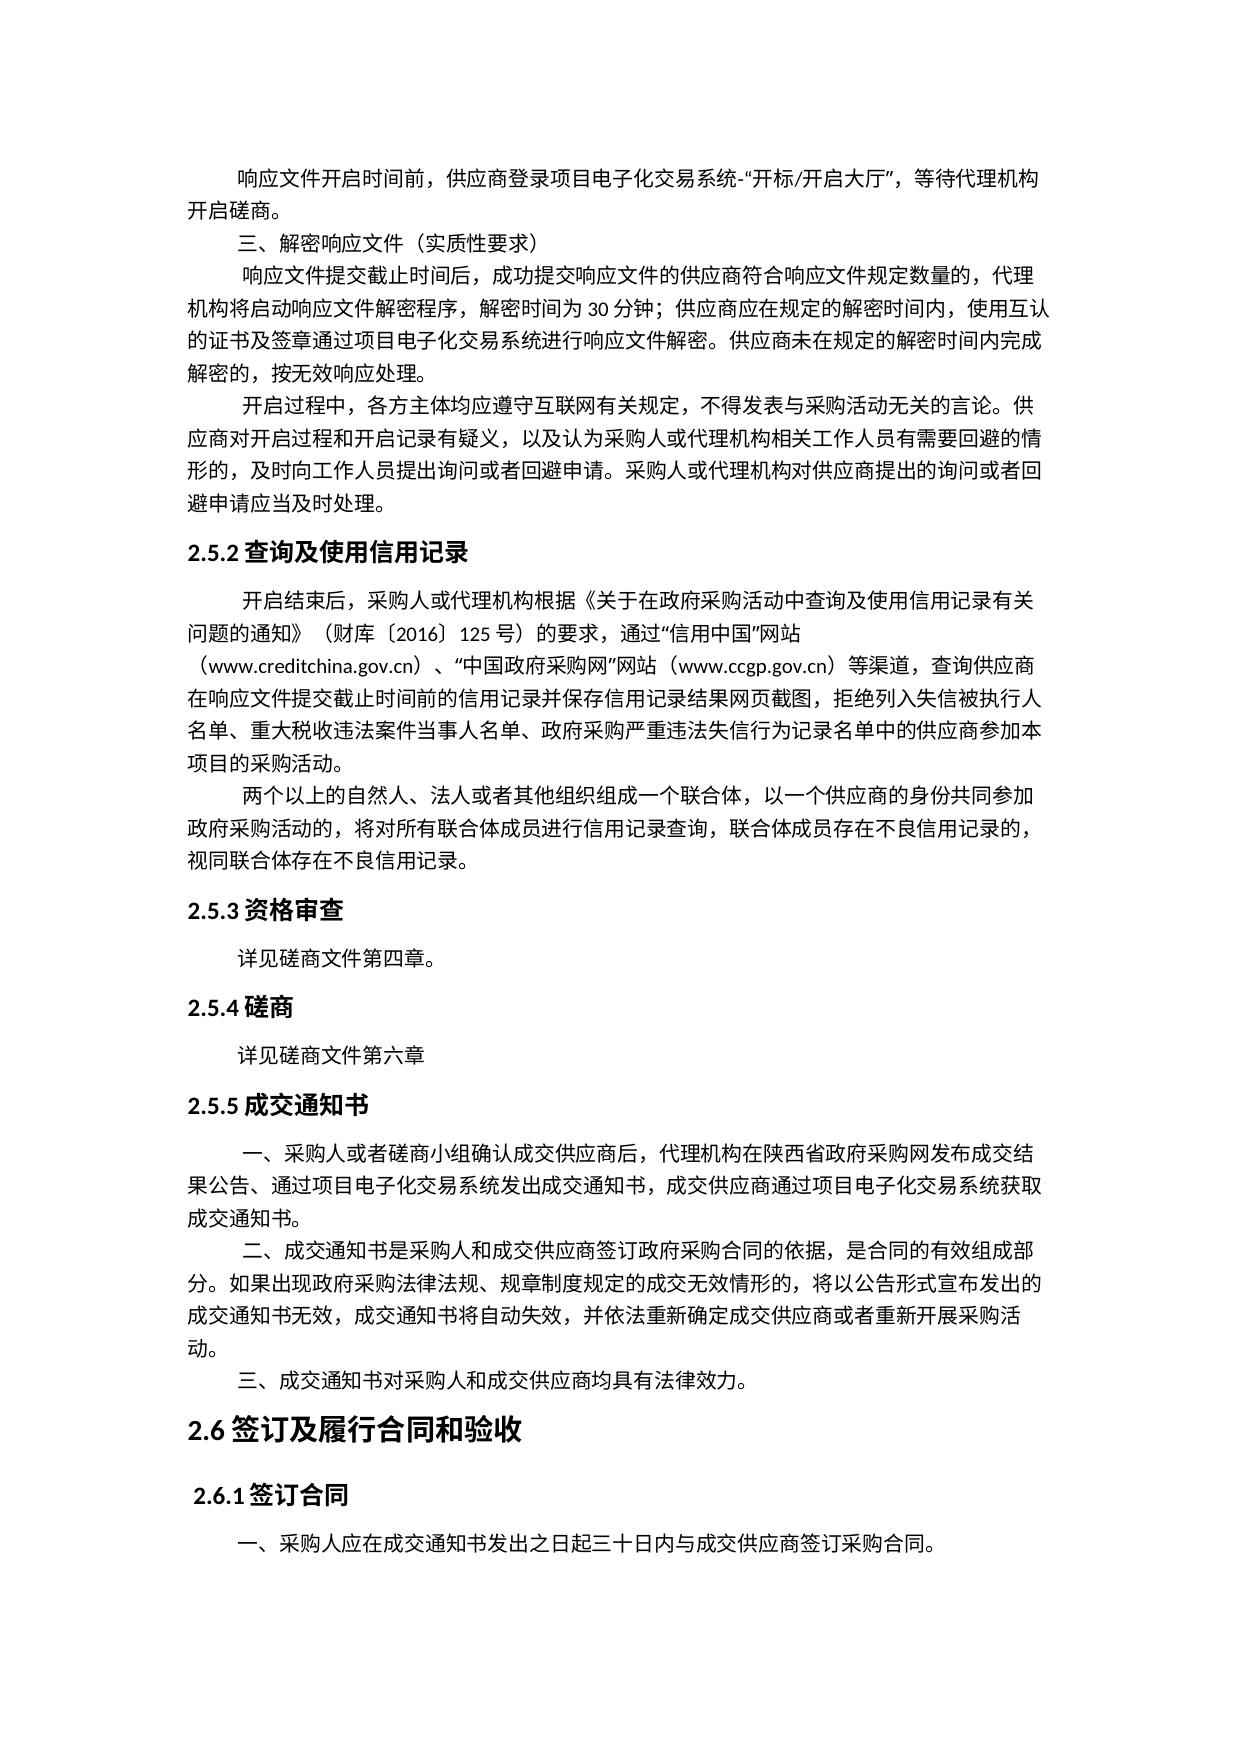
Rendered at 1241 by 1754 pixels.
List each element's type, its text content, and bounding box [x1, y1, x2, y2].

text 响应文件提交截止时间后，成功提交响应文件的供应商符合响应文件规定数量的，代理机构将启动响应文件解密程序，解密时间为30分钟；供应商应在规定的解密时间内，使用互认的证书及签章通过项目电子化交易系统进行响应文件解密。供应商未在规定的解密时间内完成解密的，按无效响应处理。 [187, 259, 1053, 389]
text 2.6签订及履行合同和验收 [187, 1397, 1053, 1462]
text 2.5.5成交通知书 [187, 1072, 1053, 1137]
text 三、成交通知书对采购人和成交供应商均具有法律效力。 [187, 1364, 1053, 1397]
text 详见磋商文件第四章。 [187, 942, 1053, 974]
text 响应文件开启时间前，供应商登录项目电子化交易系统-“开标/开启大厅”，等待代理机构开启磋商。 [187, 162, 1053, 227]
text 2.5.4磋商 [187, 974, 1053, 1039]
text 2.5.3资格审查 [187, 877, 1053, 942]
text 2.6.1签订合同 [187, 1462, 1053, 1527]
text 二、成交通知书是采购人和成交供应商签订政府采购合同的依据，是合同的有效组成部分。如果出现政府采购法律法规、规章制度规定的成交无效情形的，将以公告形式宣布发出的成交通知书无效，成交通知书将自动失效，并依法重新确定成交供应商或者重新开展采购活动。 [187, 1234, 1053, 1364]
text 一、采购人应在成交通知书发出之日起三十日内与成交供应商签订采购合同。 [187, 1527, 1053, 1559]
text 详见磋商文件第六章 [187, 1039, 1053, 1072]
text 三、解密响应文件（实质性要求） [187, 227, 1053, 259]
text 开启结束后，采购人或代理机构根据《关于在政府采购活动中查询及使用信用记录有关问题的通知》（财库〔2016〕125号）的要求，通过“信用中国”网站（www.creditchina.gov.cn）、“中国政府采购网”网站（www.ccgp.gov.cn）等渠道，查询供应商在响应文件提交截止时间前的信用记录并保存信用记录结果网页截图，拒绝列入失信被执行人名单、重大税收违法案件当事人名单、政府采购严重违法失信行为记录名单中的供应商参加本项目的采购活动。 [187, 584, 1053, 779]
text 一、采购人或者磋商小组确认成交供应商后，代理机构在陕西省政府采购网发布成交结果公告、通过项目电子化交易系统发出成交通知书，成交供应商通过项目电子化交易系统获取成交通知书。 [187, 1137, 1053, 1234]
text 2.5.2查询及使用信用记录 [187, 519, 1053, 584]
text 两个以上的自然人、法人或者其他组织组成一个联合体，以一个供应商的身份共同参加政府采购活动的，将对所有联合体成员进行信用记录查询，联合体成员存在不良信用记录的，视同联合体存在不良信用记录。 [187, 779, 1053, 877]
text 开启过程中，各方主体均应遵守互联网有关规定，不得发表与采购活动无关的言论。供应商对开启过程和开启记录有疑义，以及认为采购人或代理机构相关工作人员有需要回避的情形的，及时向工作人员提出询问或者回避申请。采购人或代理机构对供应商提出的询问或者回避申请应当及时处理。 [187, 389, 1053, 519]
